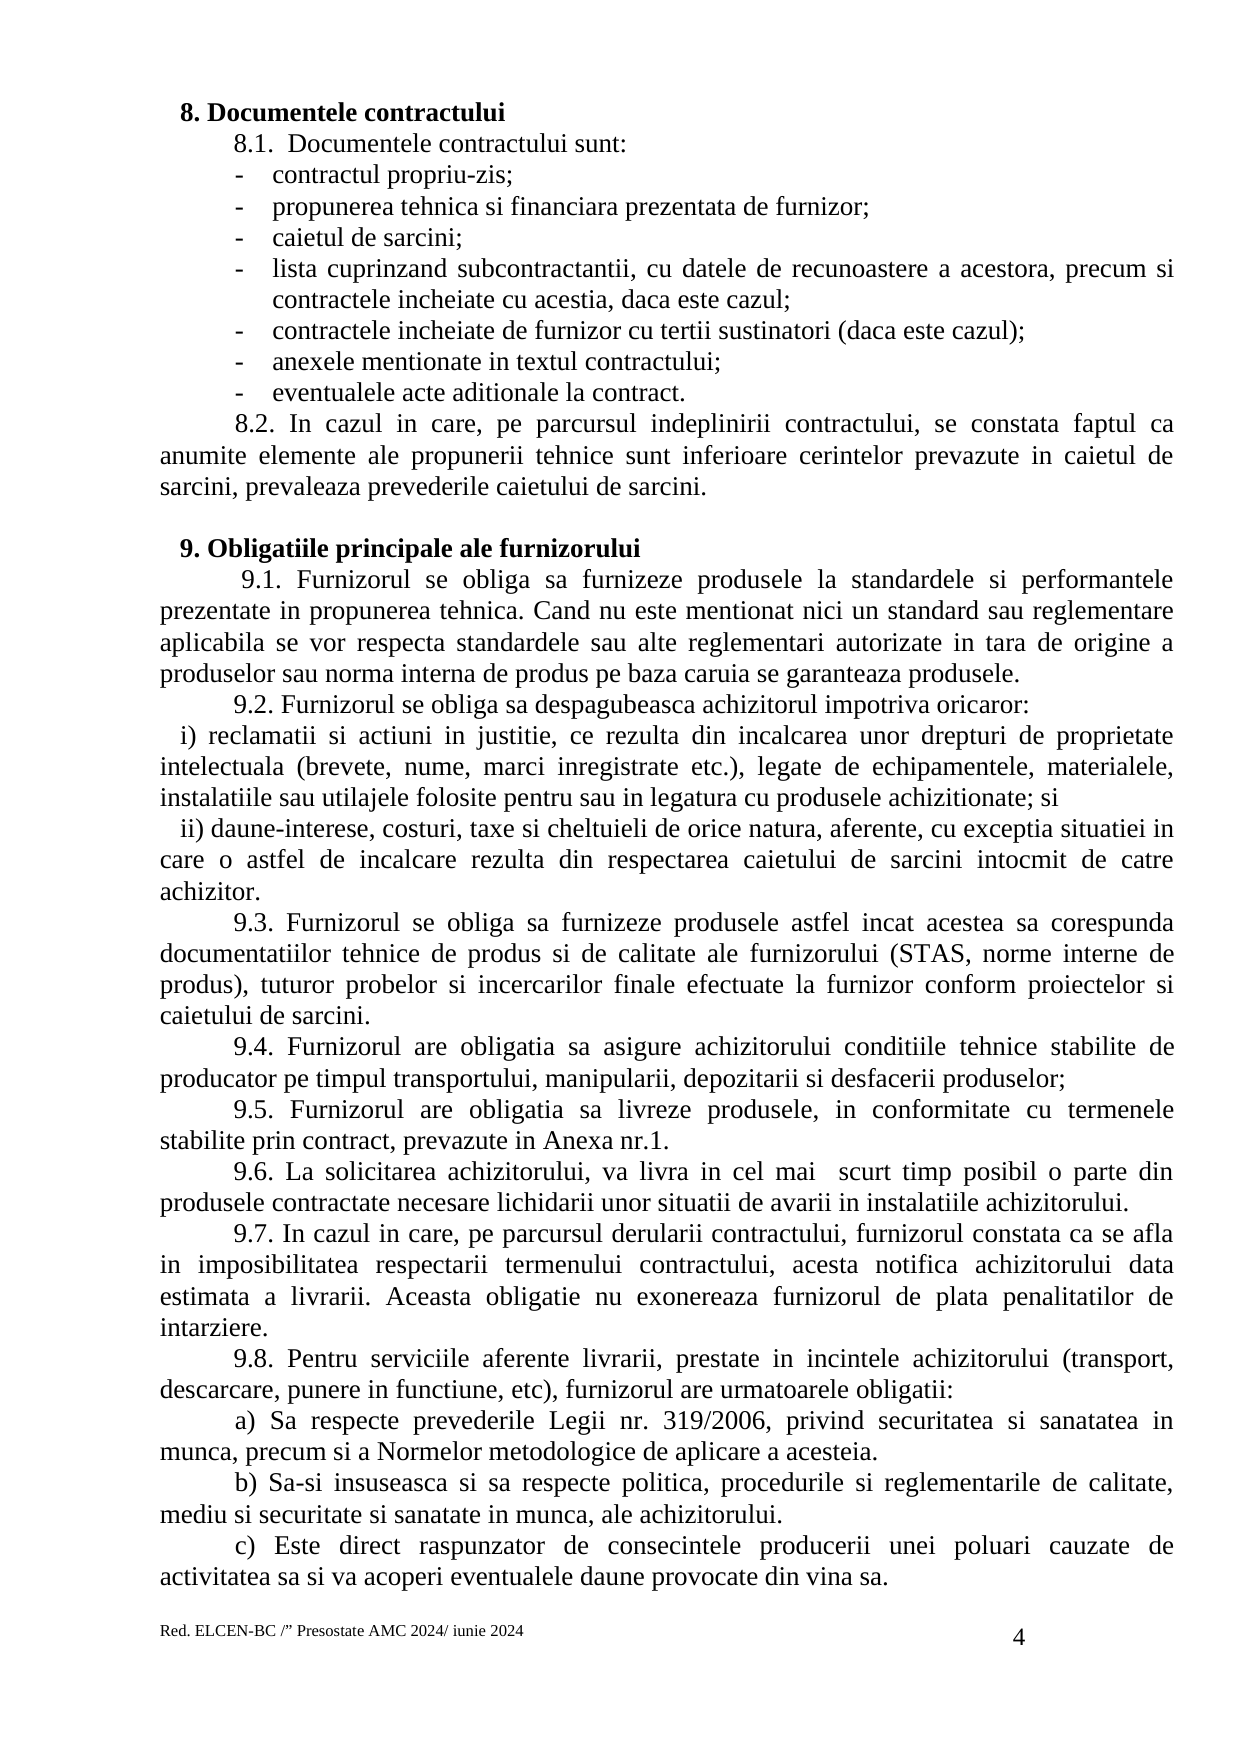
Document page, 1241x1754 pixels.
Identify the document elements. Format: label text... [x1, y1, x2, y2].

list eventualele acte aditionale la contract. [234, 376, 1175, 408]
list lista cuprinzand subcontractantii, cu datele de recunoastere a acestora, precum si contractele incheiate cu acestia, daca este cazul; [234, 252, 1175, 314]
text 9.1. Furnizorul se obliga sa furnizeze produsele la standardele si performantele prezentate in propunerea tehnica. Cand nu este mentionat nici un standard sau reglementare aplicabila se vor respecta standardele sau alte reglementari autorizate in tara de origine a produselor sau norma interna de produs pe baza caruia se garanteaza produsele. [159, 563, 1175, 688]
text i) reclamatii si actiuni in justitie, ce rezulta din incalcarea unor drepturi de proprietate intelectuala (brevete, nume, marci inregistrate etc.), legate de echipamentele, materialele, instalatiile sau utilajele folosite pentru sau in legatura cu produsele achizitionate; si [159, 719, 1175, 812]
text 8.2. In cazul in care, pe parcursul indeplinirii contractului, se constata faptul ca anumite elemente ale propunerii tehnice sunt inferioare cerintelor prevazute in caietul de sarcini, prevaleaza prevederile caietului de sarcini. [159, 408, 1175, 501]
text b) Sa-si insuseasca si sa respecte politica, procedurile si reglementarile de calitate, mediu si securitate si sanatate in munca, ale achizitorului. [159, 1467, 1175, 1529]
list contractul propriu-zis; [234, 158, 1175, 189]
text 9.7. In cazul in care, pe parcursul derularii contractului, furnizorul constata ca se afla in imposibilitatea respectarii termenului contractului, acesta notifica achizitorului data estimata a livrarii. Aceasta obligatie nu exonereaza furnizorul de plata penalitatilor de intarziere. [159, 1217, 1175, 1342]
text a) Sa respecte prevederile Legii nr. 319/2006, privind securitatea si sanatatea in munca, precum si a Normelor metodologice de aplicare a acesteia. [159, 1404, 1175, 1467]
list contractele incheiate de furnizor cu tertii sustinatori (daca este cazul); [234, 314, 1175, 345]
text 9.3. Furnizorul se obliga sa furnizeze produsele astfel incat acestea sa corespunda documentatiilor tehnice de produs si de calitate ale furnizorului (STAS, norme interne de produs), tuturor probelor si incercarilor finale efectuate la furnizor conform proiectelor si caietului de sarcini. [159, 906, 1175, 1031]
text 9.4. Furnizorul are obligatia sa asigure achizitorului conditiile tehnice stabilite de producator pe timpul transportului, manipularii, depozitarii si desfacerii produselor; [159, 1031, 1175, 1093]
text 9. Obligatiile principale ale furnizorului [159, 532, 1175, 563]
text 8.1. Documentele contractului sunt: [159, 127, 1175, 158]
text 9.8. Pentru serviciile aferente livrarii, prestate in incintele achizitorului (transport, descarcare, punere in functiune, etc), furnizorul are urmatoarele obligatii: [159, 1342, 1175, 1404]
list caietul de sarcini; [234, 221, 1175, 252]
list anexele mentionate in textul contractului; [234, 345, 1175, 376]
text c) Este direct raspunzator de consecintele producerii unei poluari cauzate de activitatea sa si va acoperi eventualele daune provocate din vina sa. [159, 1529, 1175, 1591]
list propunerea tehnica si financiara prezentata de furnizor; [234, 189, 1175, 221]
text 9.6. La solicitarea achizitorului, va livra in cel mai scurt timp posibil o parte din produsele contractate necesare lichidarii unor situatii de avarii in instalatiile achizitorului. [159, 1155, 1175, 1217]
text ii) daune-interese, costuri, taxe si cheltuieli de orice natura, aferente, cu exceptia situatiei in care o astfel de incalcare rezulta din respectarea caietului de sarcini intocmit de catre achizitor. [159, 812, 1175, 906]
text 9.2. Furnizorul se obliga sa despagubeasca achizitorul impotriva oricaror: [159, 688, 1175, 719]
text 8. Documentele contractului [159, 96, 1175, 127]
text 9.5. Furnizorul are obligatia sa livreze produsele, in conformitate cu termenele stabilite prin contract, prevazute in Anexa nr.1. [159, 1093, 1175, 1155]
